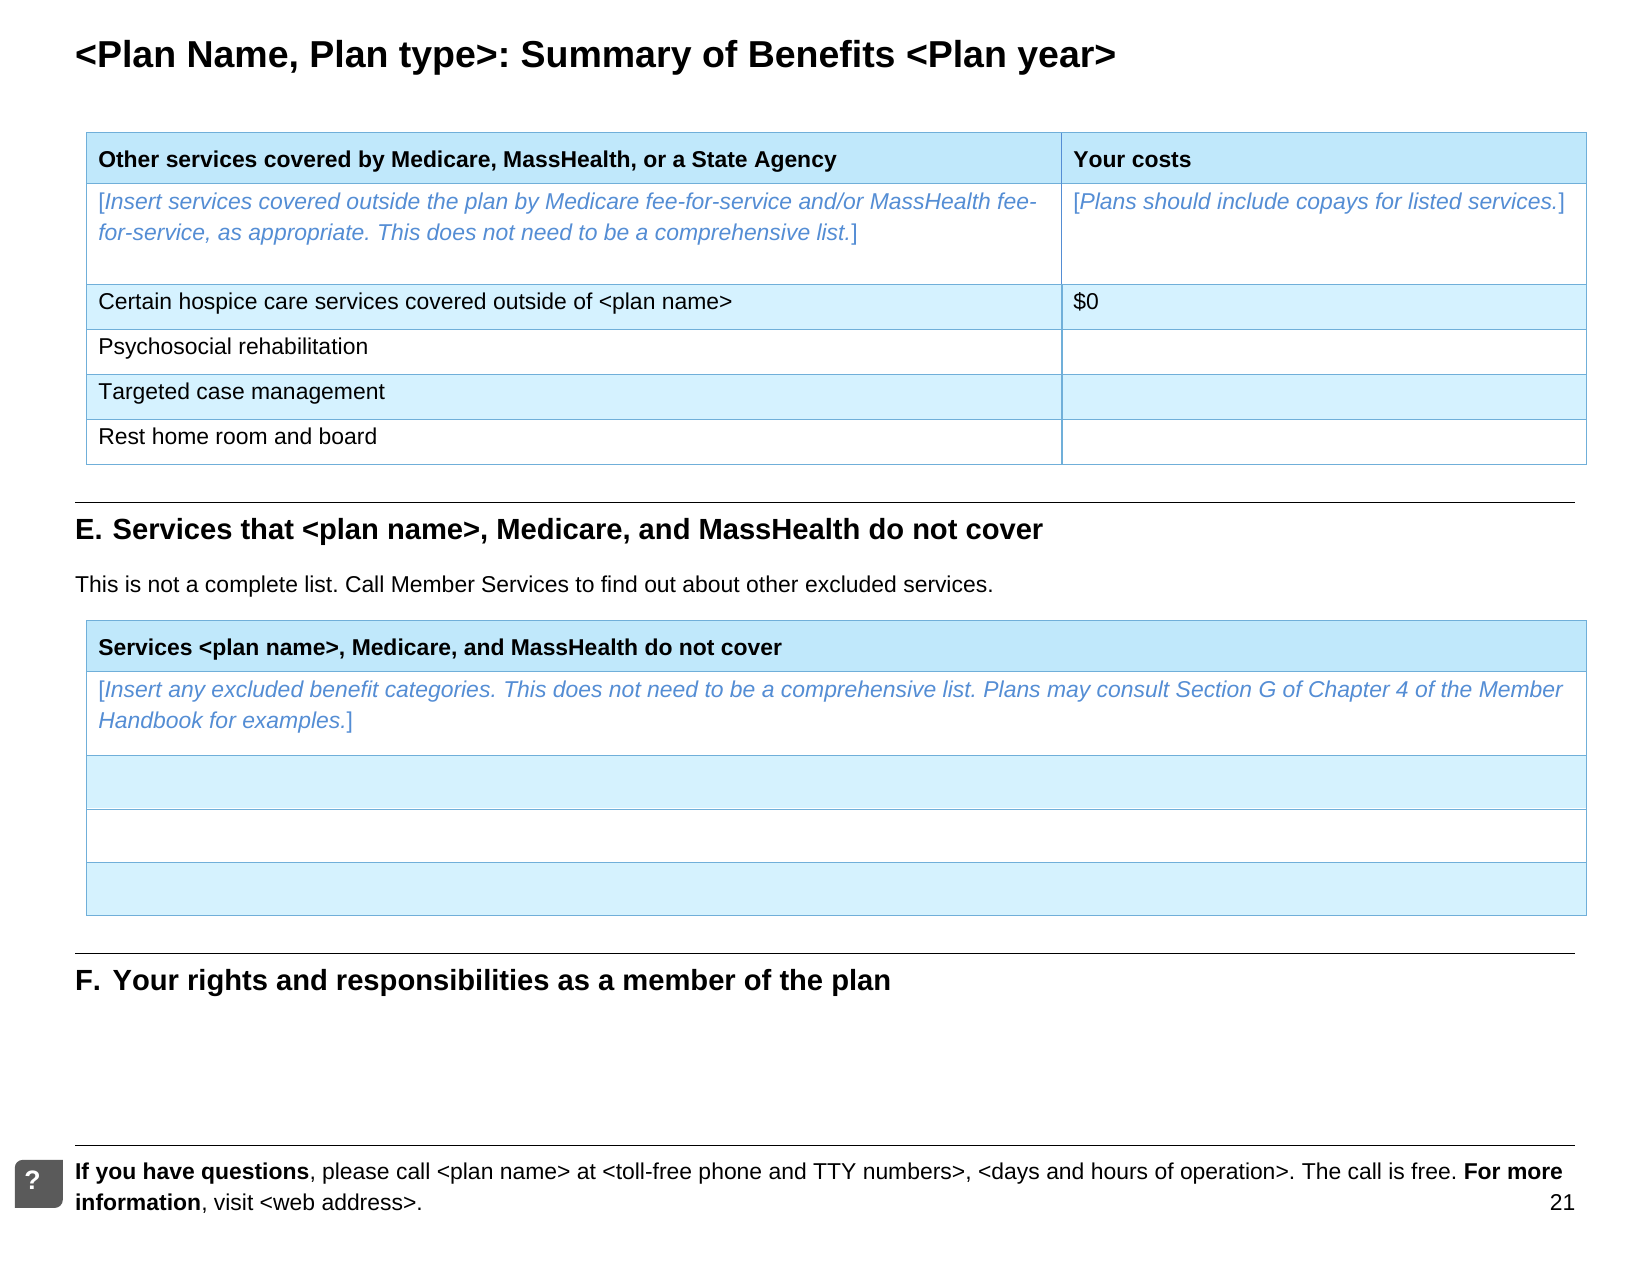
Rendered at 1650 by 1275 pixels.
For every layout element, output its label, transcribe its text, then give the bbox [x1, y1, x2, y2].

table_header Other services covered by Medicare, MassHealth, or a State Agency [87, 133, 1061, 183]
table_cell Rest home room and board [87, 420, 1061, 464]
table_cell [1063, 330, 1586, 374]
table_cell [87, 810, 1586, 862]
table_cell [87, 863, 1586, 915]
table_cell [Insert any excluded benefit categories. This does not need to be a comprehensive list. Plans may consult Section G of Chapter 4 of the Member Handbook for examples.] [87, 672, 1586, 755]
table_cell Psychosocial rehabilitation [87, 330, 1061, 374]
table_cell $0 [1063, 285, 1586, 329]
table_cell [1063, 375, 1586, 419]
table_cell Targeted case management [87, 375, 1061, 419]
text This is not a complete list. Call Member Services to find out about other excluded services. [75, 568, 1575, 599]
table_header Your costs [1062, 133, 1586, 183]
table_header Services <plan name>, Medicare, and MassHealth do not cover [87, 621, 1586, 671]
subtitle Your rights and responsibilities as a member of the plan [75, 954, 1575, 998]
table_cell [Insert services covered outside the plan by Medicare fee-for-service and/or MassHealth fee-for-service, as appropriate. This does not need to be a comprehensive list.] [87, 184, 1061, 284]
table_cell [1063, 420, 1586, 464]
table_cell [Plans should include copays for listed services.] [1062, 184, 1586, 284]
table_cell Certain hospice care services covered outside of <plan name> [87, 285, 1061, 329]
subtitle Services that <plan name>, Medicare, and MassHealth do not cover [75, 503, 1575, 547]
table_cell [87, 756, 1586, 808]
